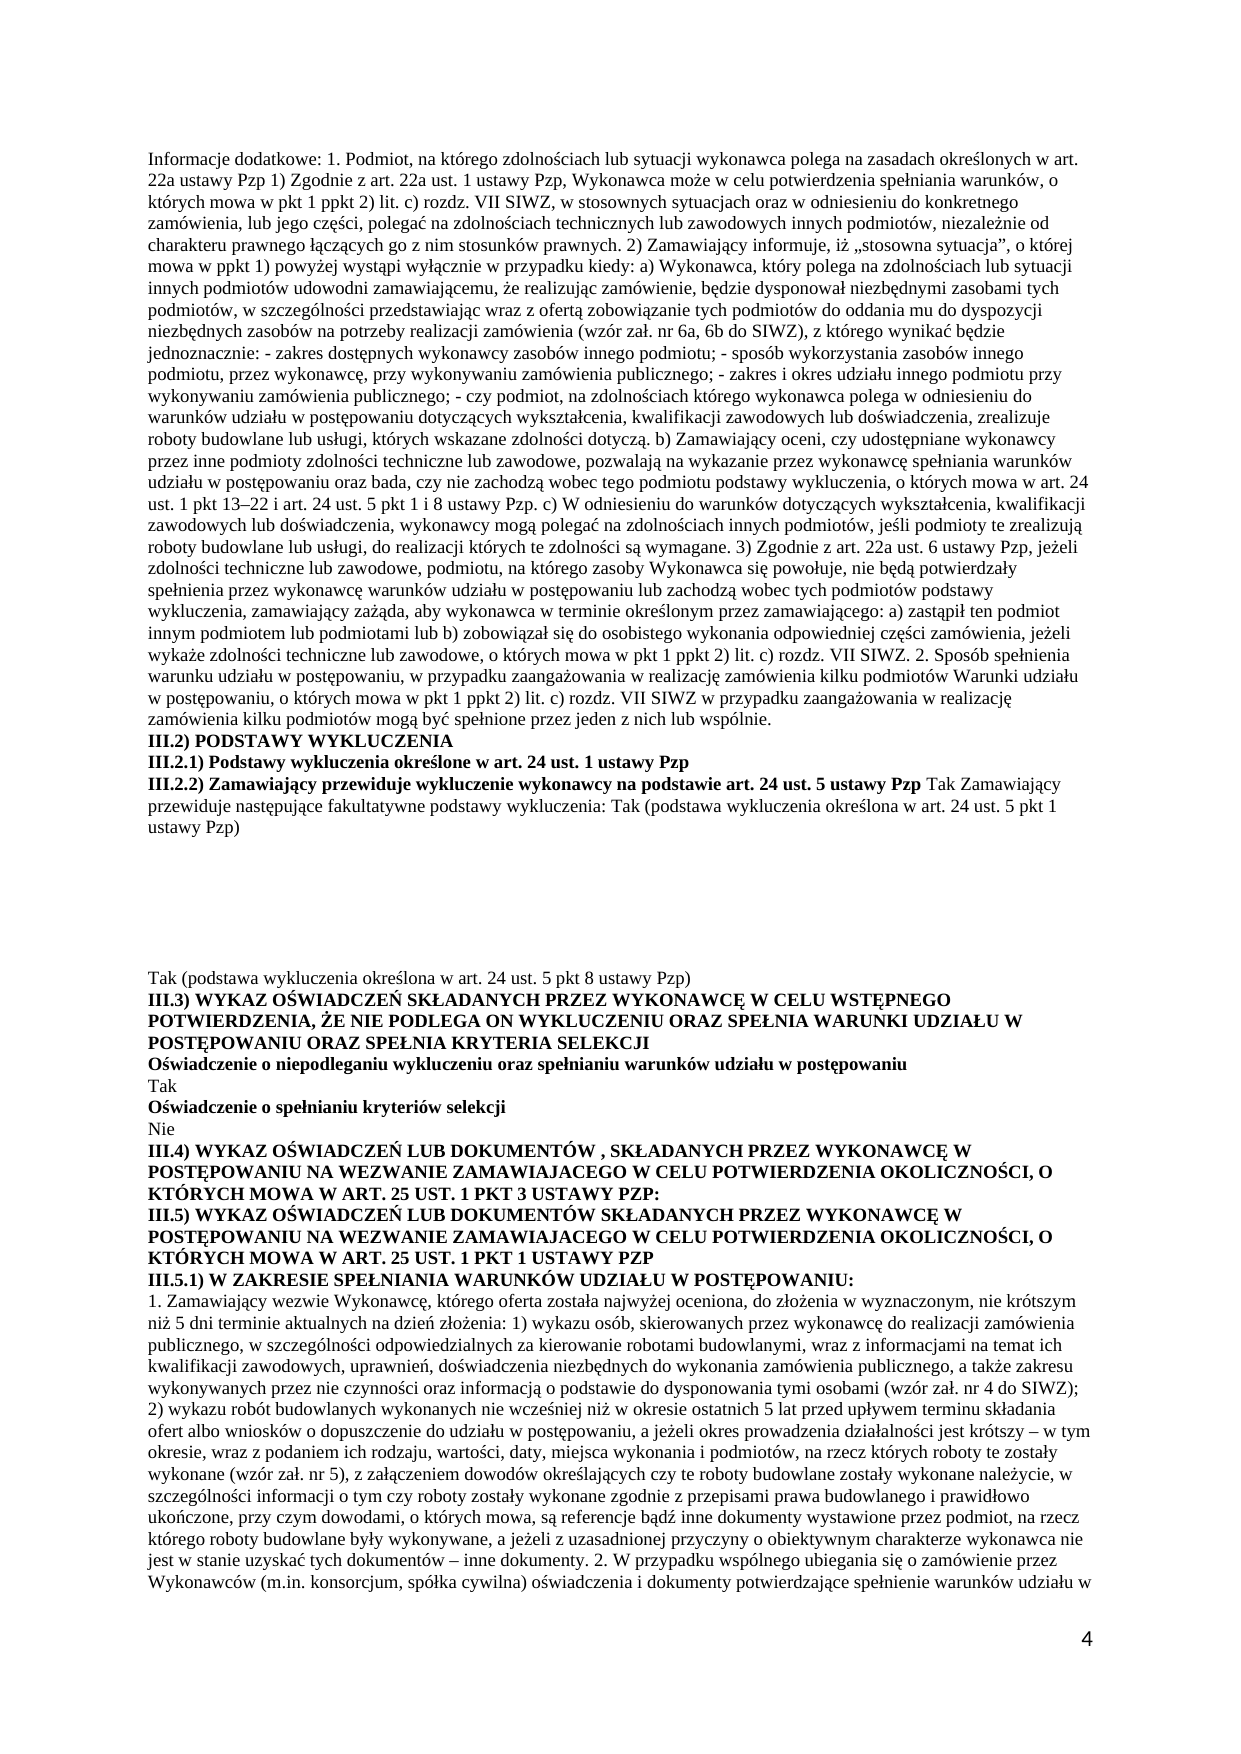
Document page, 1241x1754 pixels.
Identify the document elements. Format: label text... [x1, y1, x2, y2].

text III.2) PODSTAWY WYKLUCZENIA [148, 730, 1093, 751]
text III.3) WYKAZ OŚWIADCZEŃ SKŁADANYCH PRZEZ WYKONAWCĘ W CELU WSTĘPNEGO POTWIERDZENIA, ŻE NIE PODLEGA ON WYKLUCZENIU ORAZ SPEŁNIA WARUNKI UDZIAŁU W POSTĘPOWANIU ORAZ SPEŁNIA KRYTERIA SELEKCJI [148, 988, 1093, 1053]
text III.5) WYKAZ OŚWIADCZEŃ LUB DOKUMENTÓW SKŁADANYCH PRZEZ WYKONAWCĘ W POSTĘPOWANIU NA WEZWANIE ZAMAWIAJACEGO W CELU POTWIERDZENIA OKOLICZNOŚCI, O KTÓRYCH MOWA W ART. 25 UST. 1 PKT 1 USTAWY PZP [148, 1204, 1093, 1269]
text III.4) WYKAZ OŚWIADCZEŃ LUB DOKUMENTÓW , SKŁADANYCH PRZEZ WYKONAWCĘ W POSTĘPOWANIU NA WEZWANIE ZAMAWIAJACEGO W CELU POTWIERDZENIA OKOLICZNOŚCI, O KTÓRYCH MOWA W ART. 25 UST. 1 PKT 3 USTAWY PZP: [148, 1139, 1093, 1204]
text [148, 148, 1093, 730]
text III.2.1) Podstawy wykluczenia określone w art. 24 ust. 1 ustawy Pzp III.2.2) Zamawiający przewiduje wykluczenie wykonawcy na podstawie art. 24 ust. 5 ustawy Pzp Tak Zamawiający przewiduje następujące fakultatywne podstawy wykluczenia: Tak (podstawa wykluczenia określona w art. 24 ust. 5 pkt 1 ustawy Pzp) Tak (podstawa wykluczenia określona w art. 24 ust. 5 pkt 8 ustawy Pzp) [148, 751, 1093, 988]
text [148, 1269, 1093, 1592]
text Oświadczenie o niepodleganiu wykluczeniu oraz spełnianiu warunków udziału w postępowaniu Tak Oświadczenie o spełnianiu kryteriów selekcji Nie [148, 1053, 1093, 1139]
